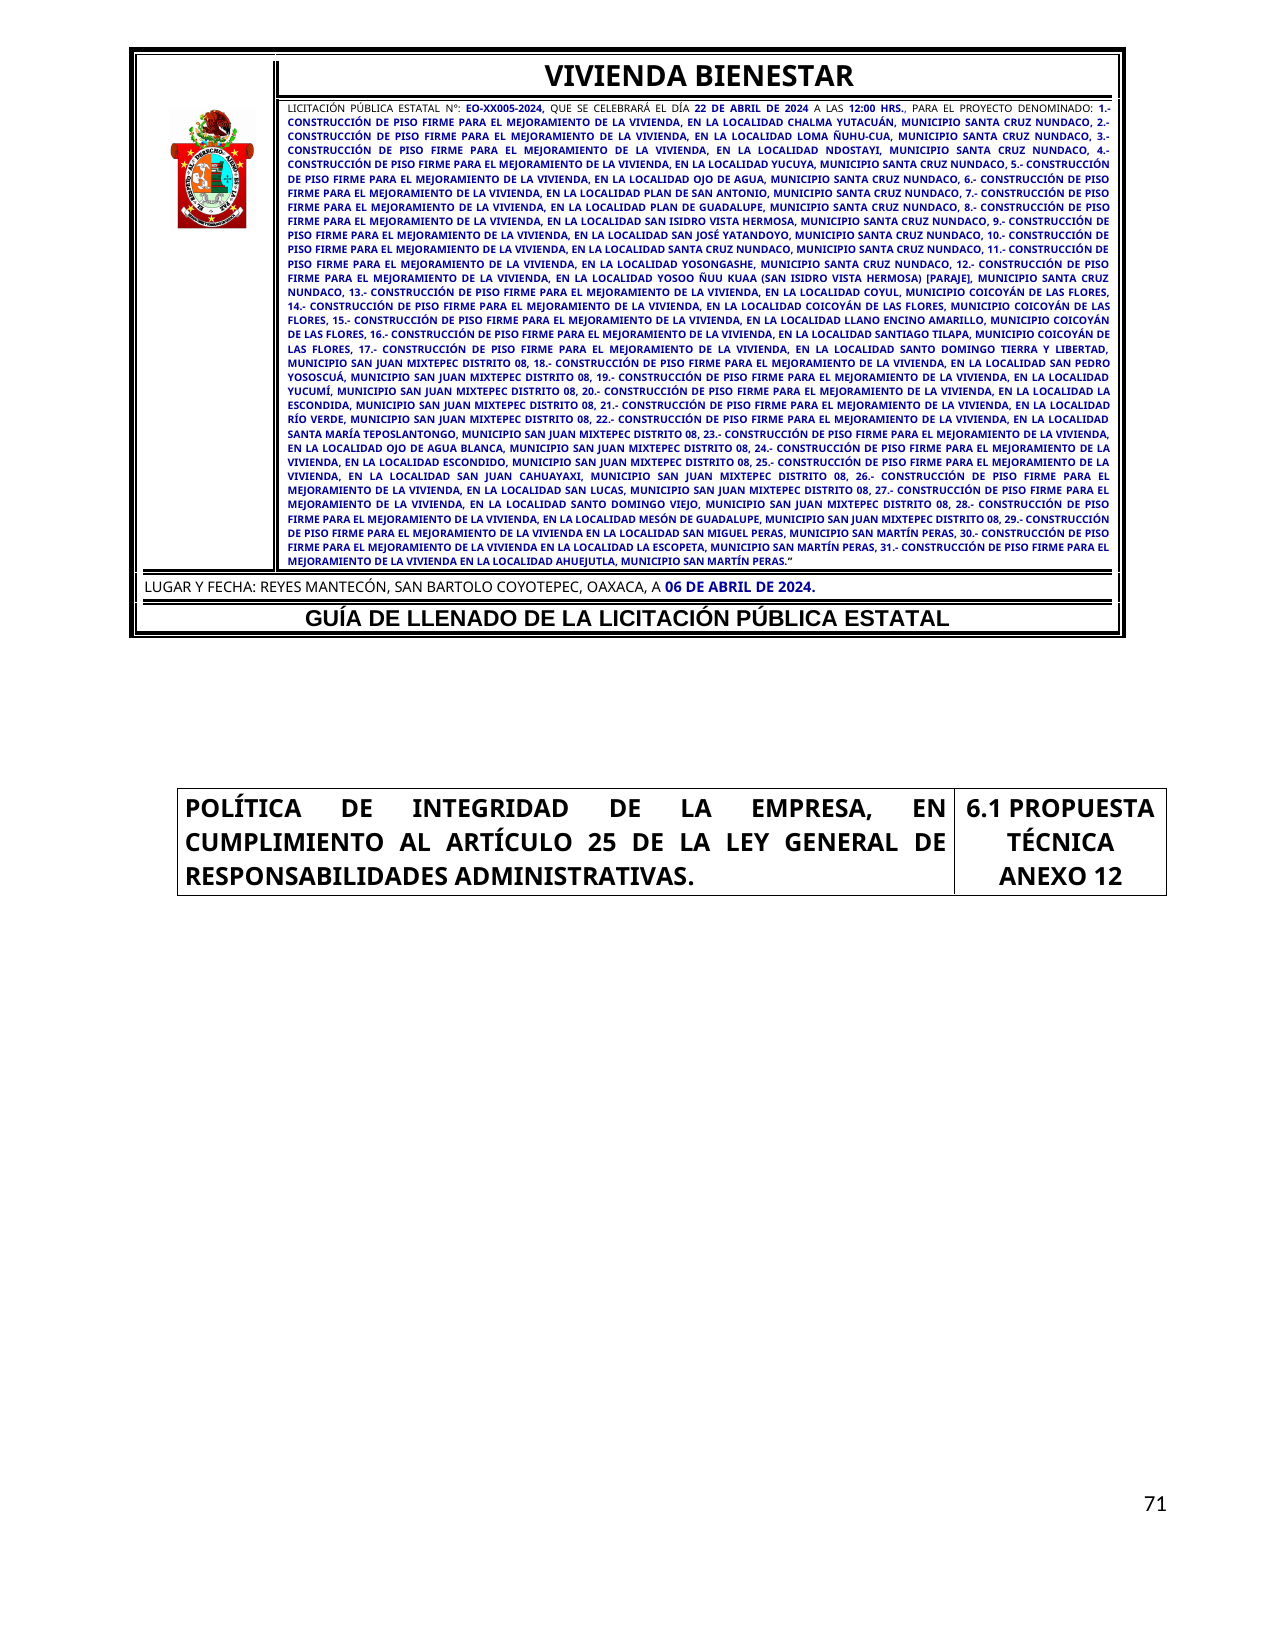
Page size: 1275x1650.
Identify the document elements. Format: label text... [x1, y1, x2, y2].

table_header 6.1 PROPUESTA TÉCNICA ANEXO 12 [955, 789, 1166, 894]
picture [168, 108, 256, 231]
table_header POLÍTICA DE INTEGRIDAD DE LA EMPRESA, EN CUMPLIMIENTO AL ARTÍCULO 25 DE LA LEY GENERAL DE RESPONSABILIDADES ADMINISTRATIVAS. [178, 789, 954, 894]
